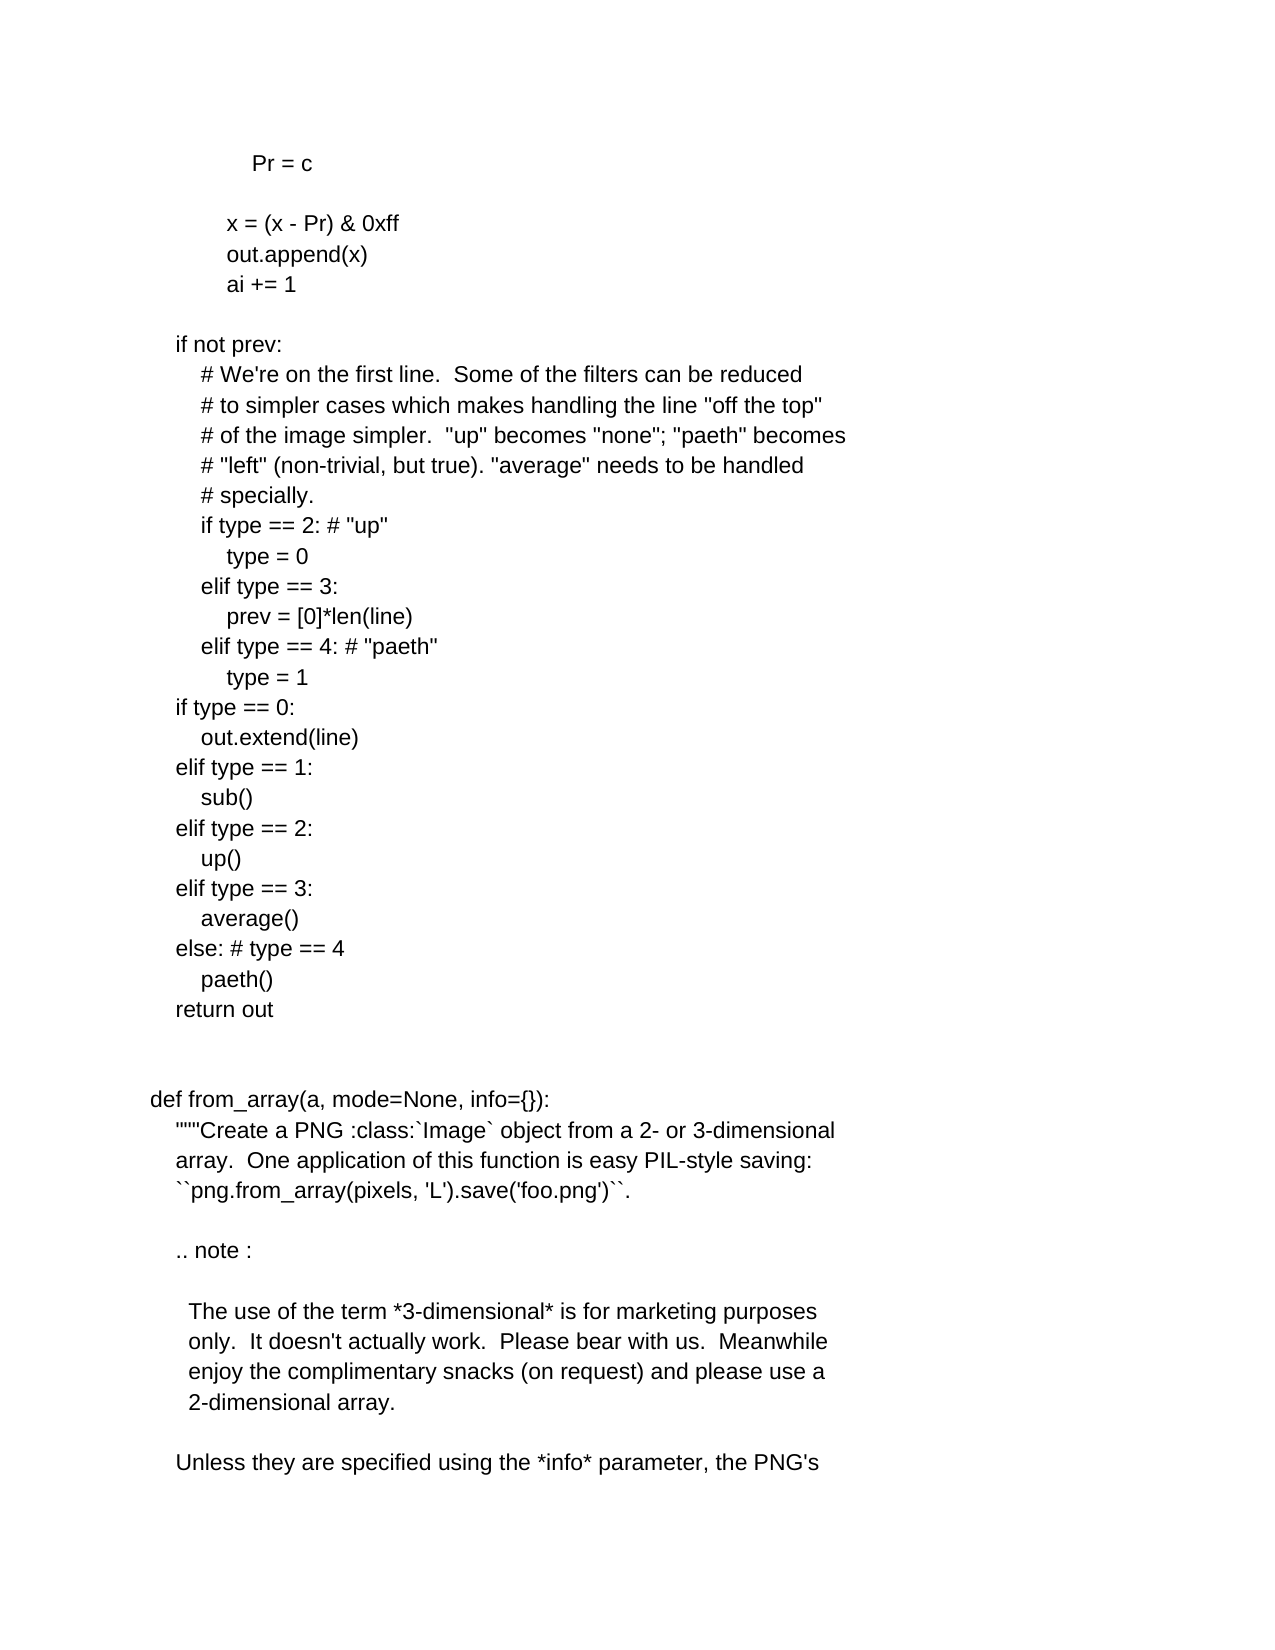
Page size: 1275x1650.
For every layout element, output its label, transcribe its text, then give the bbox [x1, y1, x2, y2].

text """Create a PNG :class:`Image` object from a 2- or 3-dimensional [150, 1117, 1125, 1143]
text ai += 1 [150, 271, 1125, 297]
text # of the image simpler. "up" becomes "none"; "paeth" becomes [150, 422, 1125, 448]
text average() [150, 905, 1125, 932]
text type = 1 [150, 663, 1125, 690]
text sub() [150, 784, 1125, 811]
text ``png.from_array(pixels, 'L').save('foo.png')``. [150, 1177, 1125, 1203]
text type = 0 [150, 543, 1125, 569]
text elif type == 2: [150, 814, 1125, 841]
text The use of the term *3-dimensional* is for marketing purposes [150, 1298, 1125, 1324]
text enjoy the complimentary snacks (on request) and please use a [150, 1358, 1125, 1385]
text # "left" (non-trivial, but true). "average" needs to be handled [150, 452, 1125, 478]
text # We're on the first line. Some of the filters can be reduced [150, 361, 1125, 388]
text prev = [0]*len(line) [150, 603, 1125, 629]
text x = (x - Pr) & 0xff [150, 210, 1125, 237]
text return out [150, 996, 1125, 1022]
text elif type == 3: [150, 875, 1125, 901]
text # specially. [150, 482, 1125, 509]
text paeth() [150, 966, 1125, 992]
text out.append(x) [150, 241, 1125, 267]
text up() [150, 845, 1125, 871]
text if not prev: [150, 331, 1125, 358]
text Unless they are specified using the *info* parameter, the PNG's [150, 1449, 1125, 1475]
text out.extend(line) [150, 724, 1125, 750]
text else: # type == 4 [150, 935, 1125, 962]
text only. It doesn't actually work. Please bear with us. Meanwhile [150, 1328, 1125, 1354]
text Pr = c [150, 150, 1125, 176]
text # to simpler cases which makes handling the line "off the top" [150, 392, 1125, 418]
text if type == 0: [150, 694, 1125, 720]
text .. note : [150, 1237, 1125, 1264]
text 2-dimensional array. [150, 1388, 1125, 1415]
text elif type == 1: [150, 754, 1125, 781]
text array. One application of this function is easy PIL-style saving: [150, 1147, 1125, 1173]
text def from_array(a, mode=None, info={}): [150, 1086, 1125, 1113]
text elif type == 4: # "paeth" [150, 633, 1125, 660]
text if type == 2: # "up" [150, 512, 1125, 539]
text elif type == 3: [150, 573, 1125, 599]
